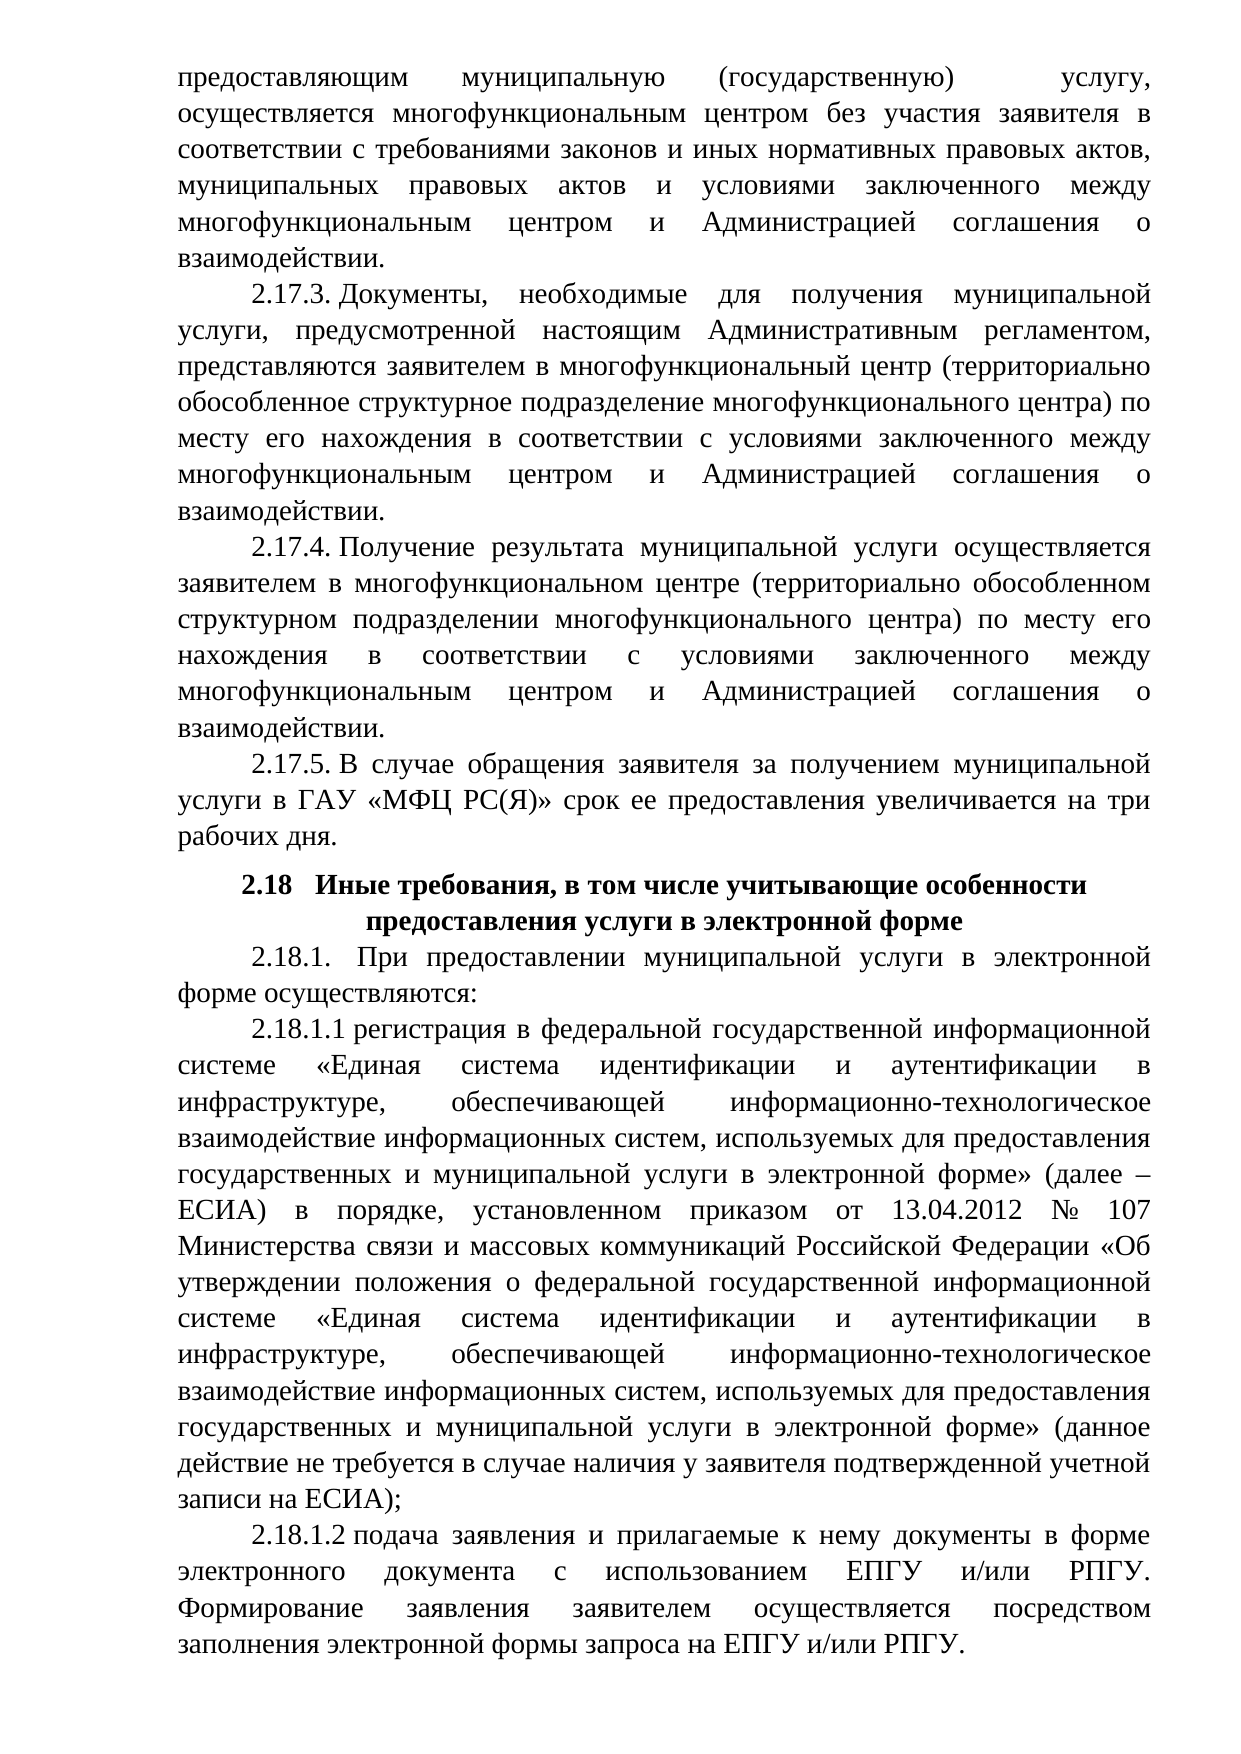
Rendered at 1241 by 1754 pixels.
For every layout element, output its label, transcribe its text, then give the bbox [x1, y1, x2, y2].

list В случае обращения заявителя за получением муниципальной услуги в ГАУ «МФЦ РС(Я)» срок ее предоставления увеличивается на три рабочих дня. [177, 746, 1152, 852]
list При предоставлении муниципальной услуги в электронной форме осуществляются: [177, 939, 1152, 1009]
list Получение результата муниципальной услуги осуществляется заявителем в многофункциональном центре (территориально обособленном структурном подразделении многофункционального центра) по месту его нахождения в соответствии с условиями заключенного между многофункциональным центром и Администрацией соглашения о взаимодействии. [177, 529, 1152, 743]
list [177, 59, 1152, 273]
list подача заявления и прилагаемые к нему документы в форме электронного документа с использованием ЕПГУ и/или РПГУ. Формирование заявления заявителем осуществляется посредством заполнения электронной формы запроса на ЕПГУ и/или РПГУ. [177, 1517, 1152, 1659]
list Документы, необходимые для получения муниципальной услуги, предусмотренной настоящим Административным регламентом, представляются заявителем в многофункциональный центр (территориально обособленное структурное подразделение многофункционального центра) по месту его нахождения в соответствии с условиями заключенного между многофункциональным центром и Администрацией соглашения о взаимодействии. [177, 276, 1152, 526]
list Иные требования, в том числе учитывающие особенности предоставления услуги в электронной форме [177, 867, 1152, 936]
list регистрация в федеральной государственной информационной системе «Единая система идентификации и аутентификации в инфраструктуре, обеспечивающей информационно-технологическое взаимодействие информационных систем, используемых для предоставления государственных и муниципальной услуги в электронной форме» (далее – ЕСИА) в порядке, установленном приказом от 13.04.2012 № 107 Министерства связи и массовых коммуникаций Российской Федерации «Об утверждении положения о федеральной государственной информационной системе «Единая система идентификации и аутентификации в инфраструктуре, обеспечивающей информационно-технологическое взаимодействие информационных систем, используемых для предоставления государственных и муниципальной услуги в электронной форме» (данное действие не требуется в случае наличия у заявителя подтвержденной учетной записи на ЕСИА); [177, 1011, 1152, 1515]
